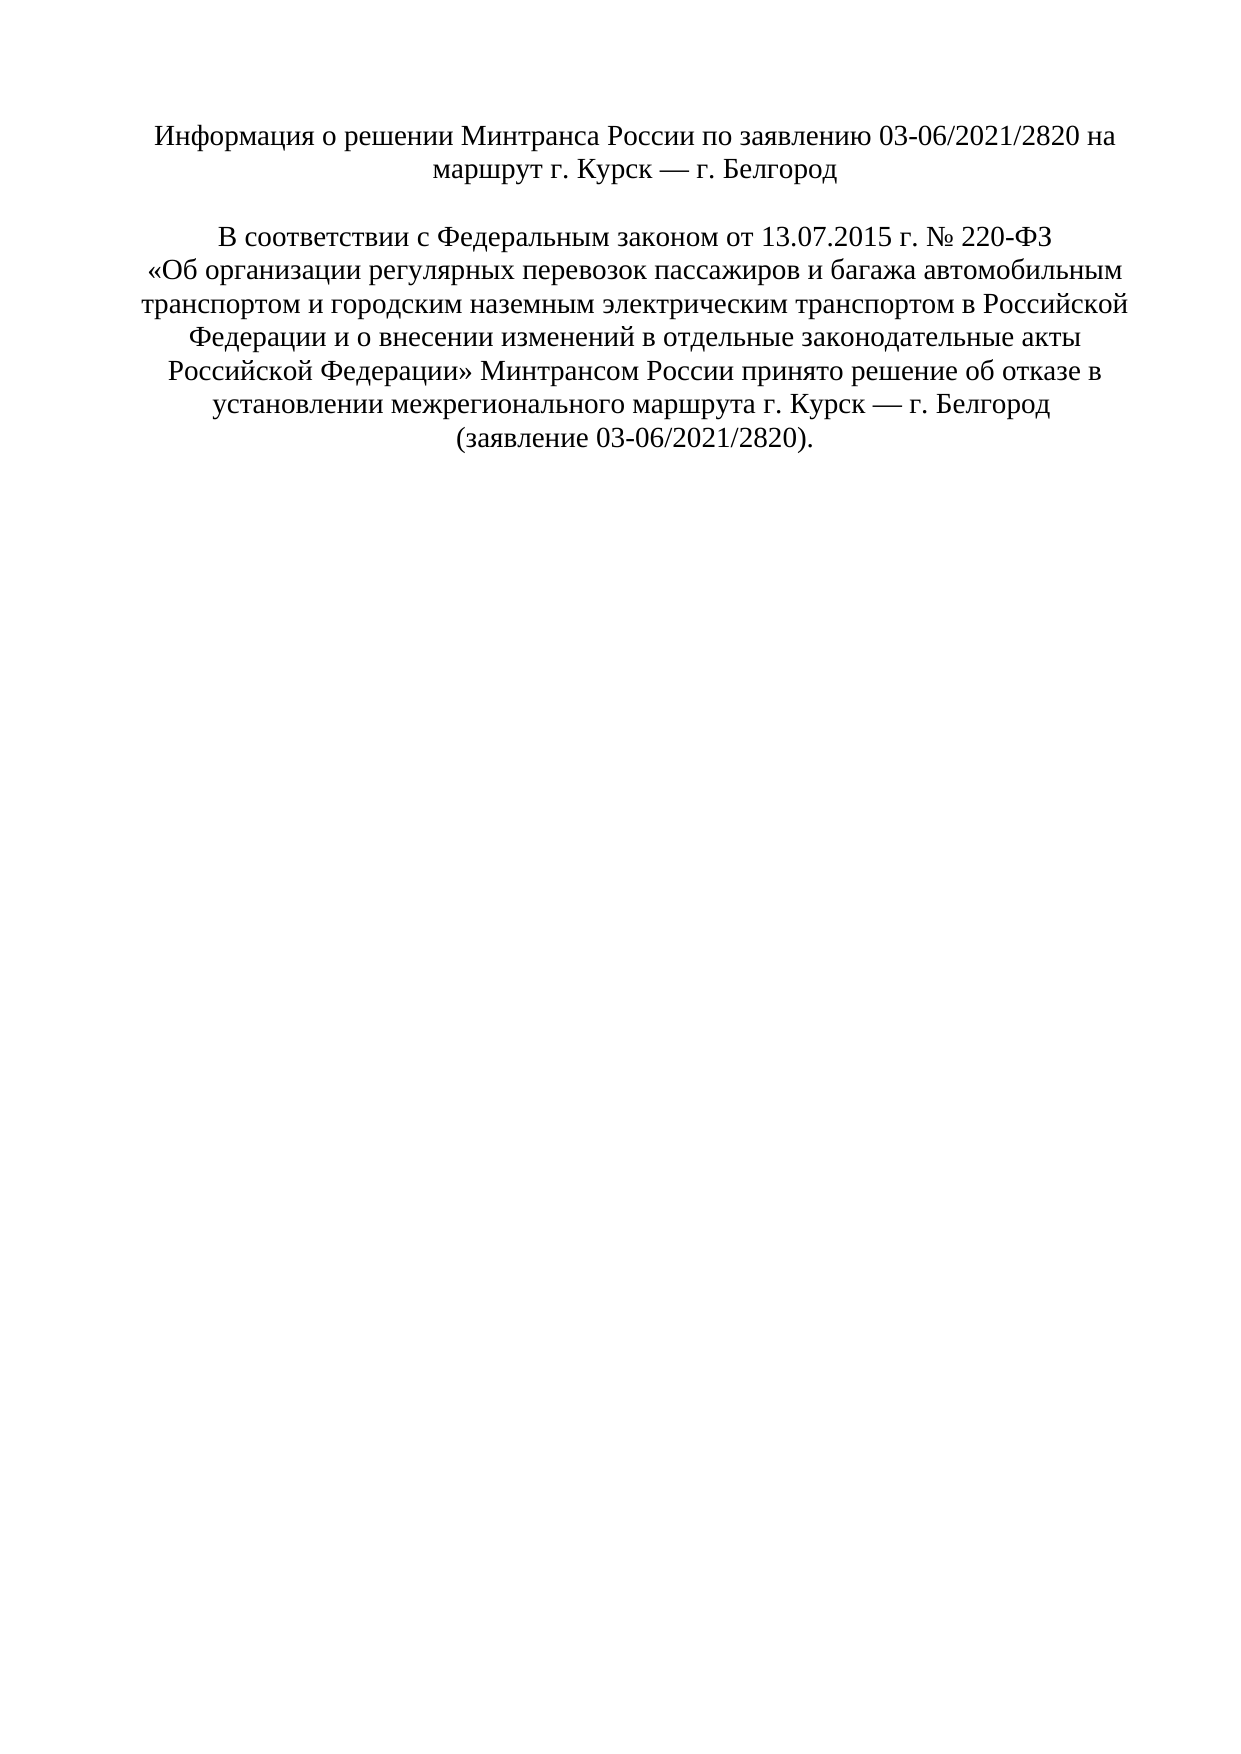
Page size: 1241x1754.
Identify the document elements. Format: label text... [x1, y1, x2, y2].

text Информация о решении Минтранса России по заявлению 03-06/2021/2820 на маршрут г. Курск — г. Белгород [118, 118, 1152, 185]
text В соответствии с Федеральным законом от 13.07.2015 г. № 220-ФЗ «Об организации регулярных перевозок пассажиров и багажа автомобильным транспортом и городским наземным электрическим транспортом в Российской Федерации и о внесении изменений в отдельные законодательные акты Российской Федерации» Минтрансом России принято решение об отказе в установлении межрегионального маршрута г. Курск — г. Белгород (заявление 03-06/2021/2820). [118, 219, 1152, 453]
